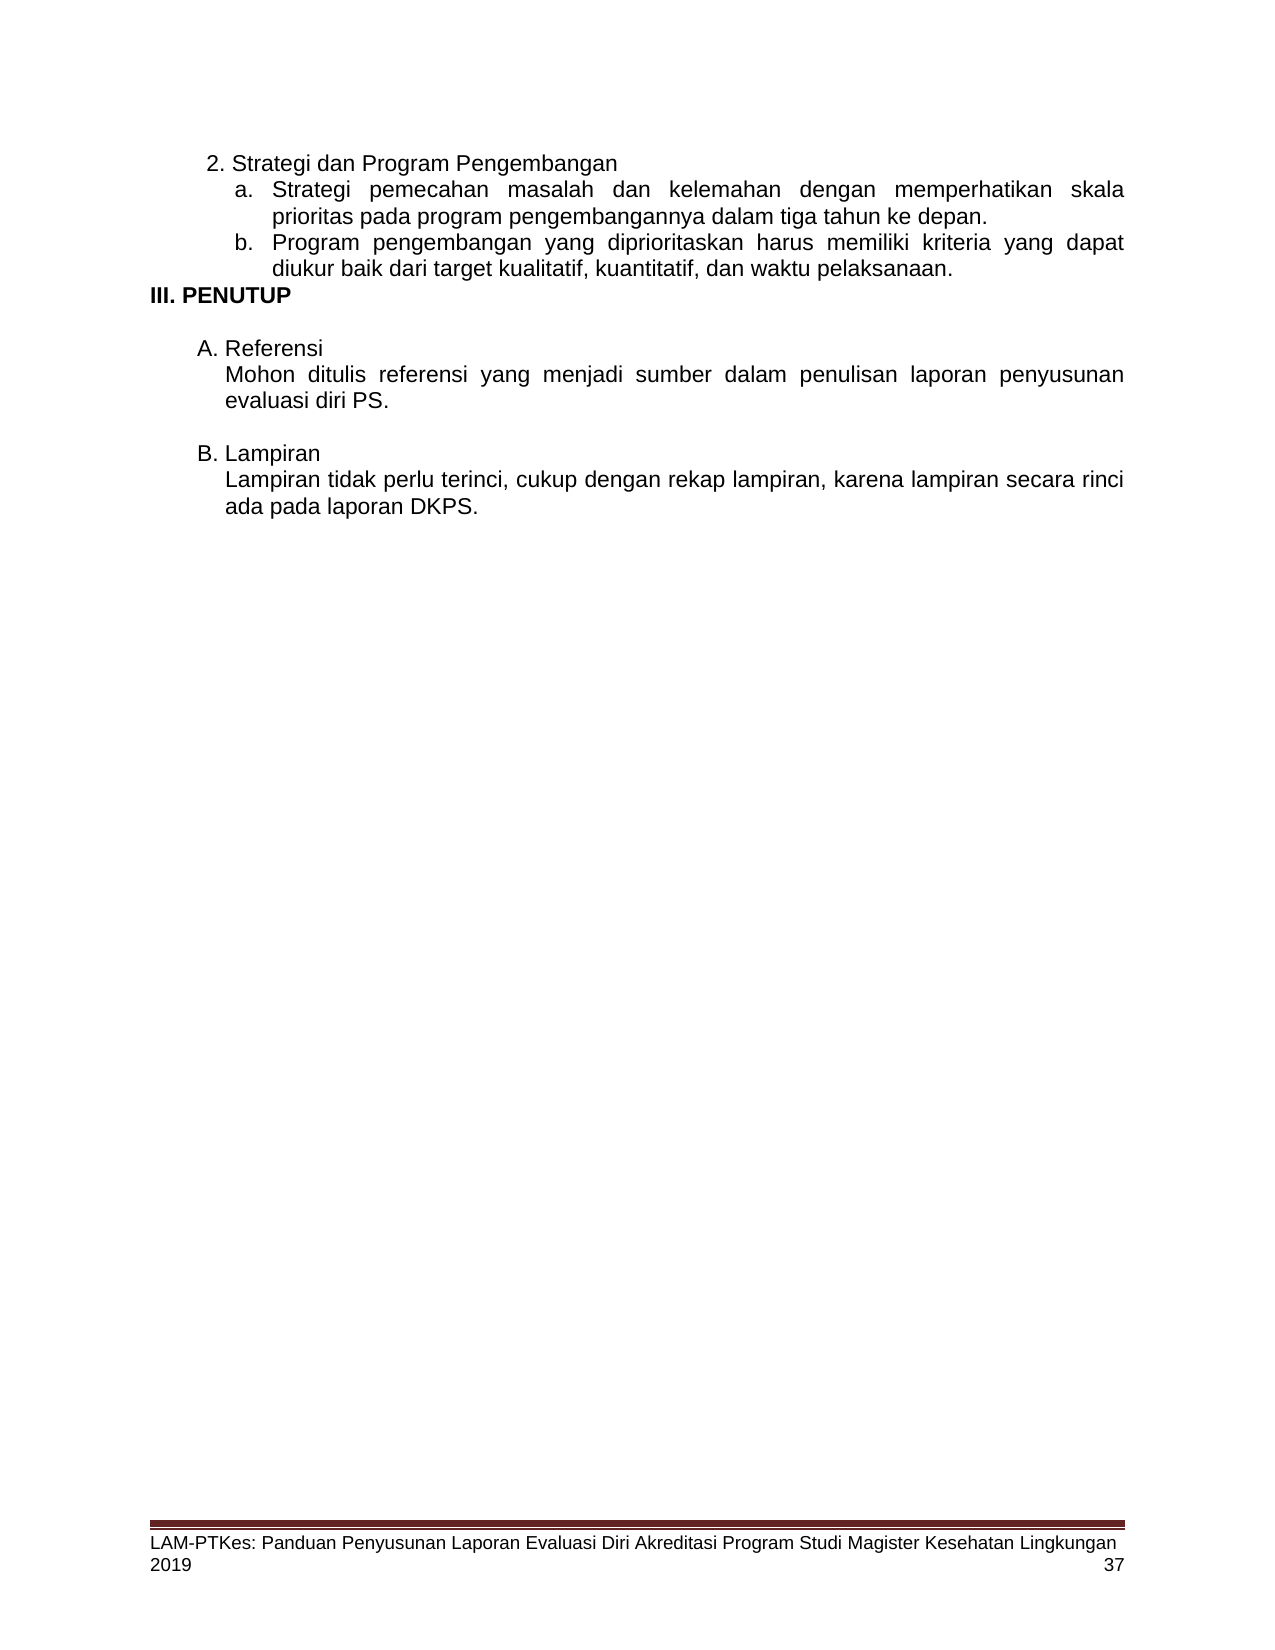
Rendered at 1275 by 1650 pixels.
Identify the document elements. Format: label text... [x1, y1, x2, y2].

subtitle A. Referensi [197, 334, 1125, 361]
list Program pengembangan yang diprioritaskan harus memiliki kriteria yang dapat diukur baik dari target kualitatif, kuantitatif, dan waktu pelaksanaan. [234, 229, 1125, 282]
text Mohon ditulis referensi yang menjadi sumber dalam penulisan laporan penyusunan evaluasi diri PS. [225, 361, 1125, 413]
list Strategi pemecahan masalah dan kelemahan dengan memperhatikan skala prioritas pada program pengembangannya dalam tiga tahun ke depan. [234, 176, 1125, 229]
subtitle III. PENUTUP [150, 282, 1125, 308]
text Lampiran tidak perlu terinci, cukup dengan rekap lampiran, karena lampiran secara rinci ada pada laporan DKPS. [225, 466, 1125, 519]
subtitle 2. Strategi dan Program Pengembangan [150, 150, 1125, 176]
subtitle B. Lampiran [197, 440, 1125, 466]
